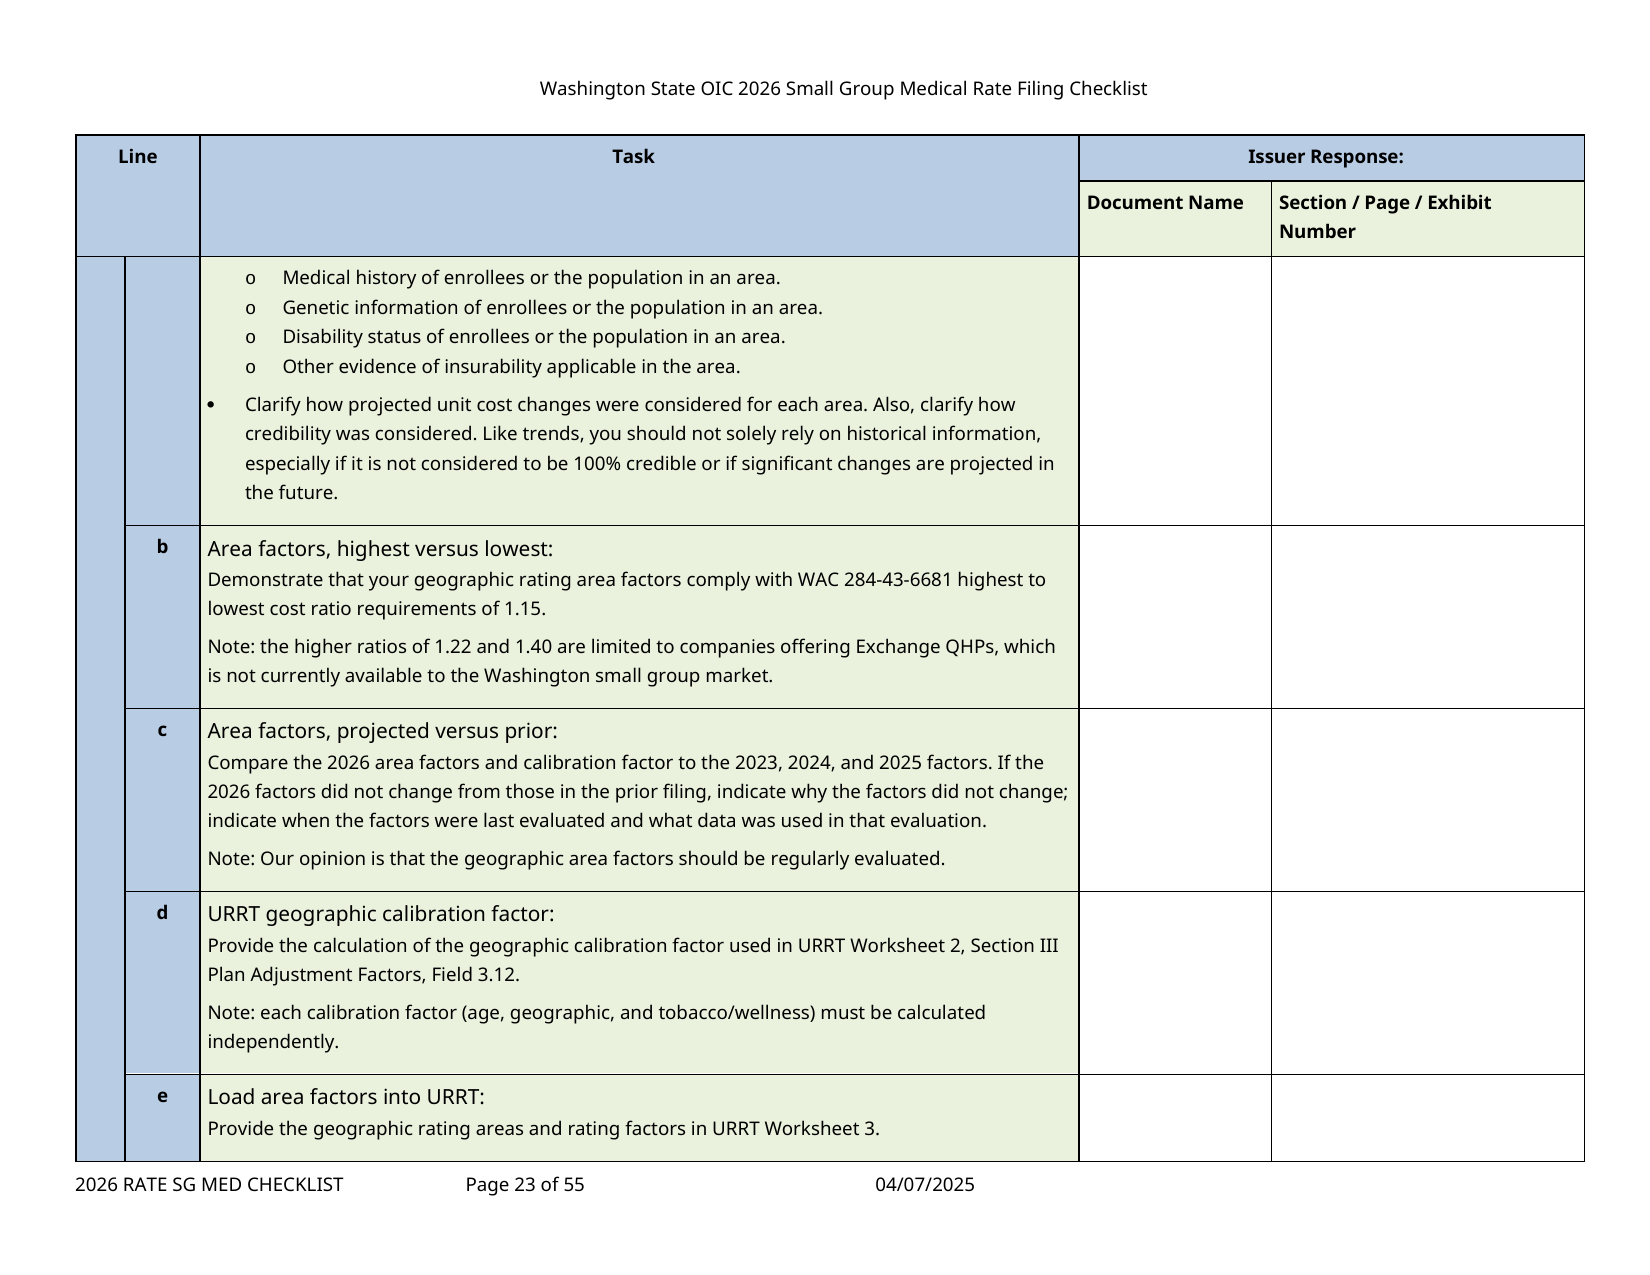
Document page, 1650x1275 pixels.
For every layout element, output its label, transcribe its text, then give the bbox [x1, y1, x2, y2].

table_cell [201, 257, 1078, 525]
table_cell d [126, 892, 199, 1073]
table_cell [1080, 1075, 1271, 1161]
table_header Task [201, 136, 1078, 256]
table_cell URRT geographic calibration factor: Provide the calculation of the geographic calibration factor used in URRT Worksheet 2, Section III Plan Adjustment Factors, Field 3.12. Note: each calibration factor (age, geographic, and tobacco/wellness) must be calculated independently. [201, 892, 1078, 1073]
table_cell Area factors, highest versus lowest: Demonstrate that your geographic rating area factors comply with WAC 284-43-6681 highest to lowest cost ratio requirements of 1.15. Note: the higher ratios of 1.22 and 1.40 are limited to companies offering Exchange QHPs, which is not currently available to the Washington small group market. [201, 526, 1078, 708]
table_cell [1080, 709, 1271, 891]
table_cell a [126, 257, 199, 525]
table_cell [1272, 709, 1584, 891]
table_cell [1080, 257, 1271, 525]
table_cell [1080, 892, 1271, 1073]
table_cell [77, 257, 124, 1161]
table_header Line [77, 136, 199, 256]
table_cell Area factors, projected versus prior: Compare the 2026 area factors and calibration factor to the 2023, 2024, and 2025 factors. If the 2026 factors did not change from those in the prior filing, indicate why the factors did not change; indicate when the factors were last evaluated and what data was used in that evaluation. Note: Our opinion is that the geographic area factors should be regularly evaluated. [201, 709, 1078, 891]
table_cell b [126, 526, 199, 708]
table_header Issuer Response: [1080, 136, 1584, 180]
table_cell [1272, 1075, 1584, 1161]
table_cell e [126, 1075, 199, 1161]
table_cell [1272, 257, 1584, 525]
table_cell Document Name [1080, 182, 1271, 256]
table_cell Section / Page / Exhibit Number [1272, 182, 1584, 256]
table_cell [1272, 526, 1584, 708]
table_cell c [126, 709, 199, 891]
table_cell Load area factors into URRT: Provide the geographic rating areas and rating factors in URRT Worksheet 3. [201, 1075, 1078, 1161]
table_cell [1080, 526, 1271, 708]
table_cell [1272, 892, 1584, 1073]
